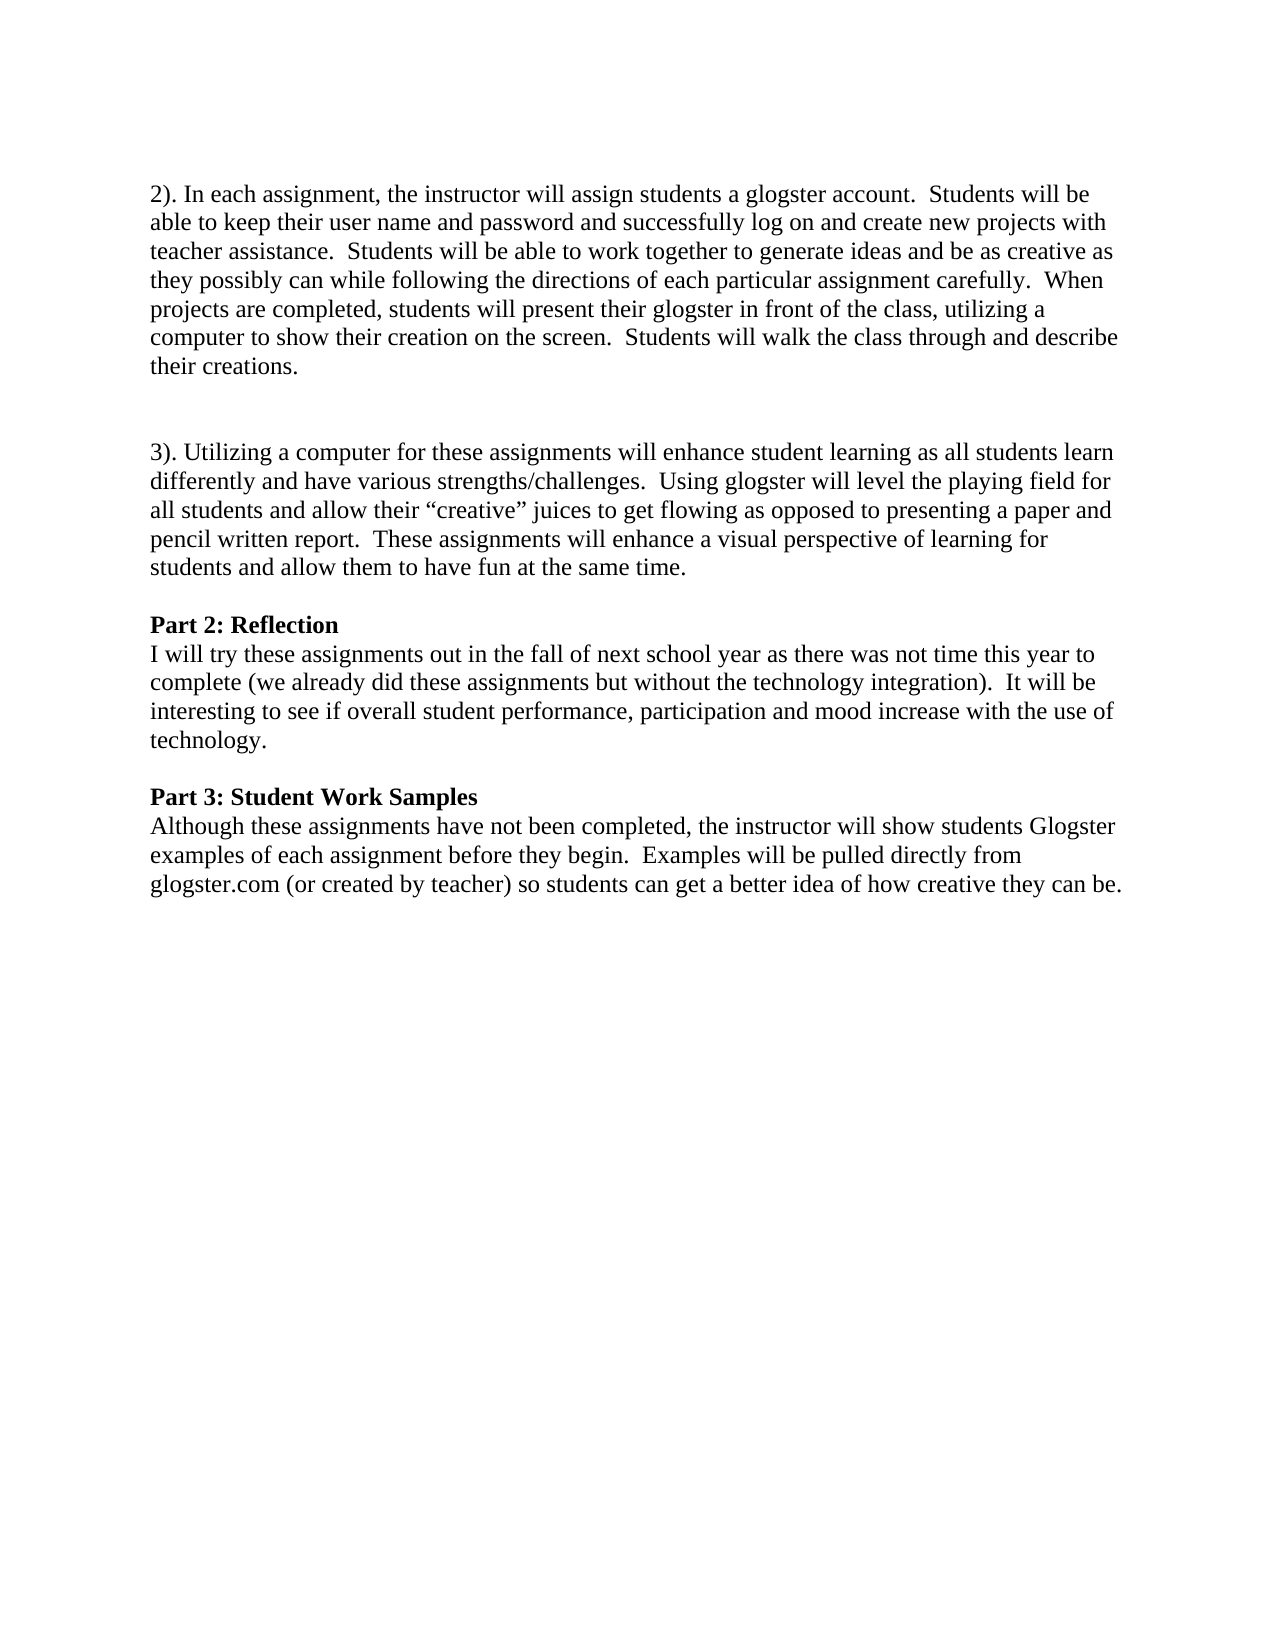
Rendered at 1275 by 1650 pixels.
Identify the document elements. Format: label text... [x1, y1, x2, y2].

text 2). In each assignment, the instructor will assign students a glogster account. Students will be able to keep their user name and password and successfully log on and create new projects with teacher assistance. Students will be able to work together to generate ideas and be as creative as they possibly can while following the directions of each particular assignment carefully. When projects are completed, students will present their glogster in front of the class, utilizing a computer to show their creation on the screen. Students will walk the class through and describe their creations. [150, 179, 1125, 380]
text Although these assignments have not been completed, the instructor will show students Glogster examples of each assignment before they begin. Examples will be pulled directly from glogster.com (or created by teacher) so students can get a better idea of how creative they can be. [150, 811, 1125, 897]
text 3). Utilizing a computer for these assignments will enhance student learning as all students learn differently and have various strengths/challenges. Using glogster will level the playing field for all students and allow their “creative” juices to get flowing as opposed to presenting a paper and pencil written report. These assignments will enhance a visual perspective of learning for students and allow them to have fun at the same time. [150, 437, 1125, 581]
text Part 3: Student Work Samples [150, 782, 1125, 811]
text Part 2: Reflection [150, 610, 1125, 639]
text I will try these assignments out in the fall of next school year as there was not time this year to complete (we already did these assignments but without the technology integration). It will be interesting to see if overall student performance, participation and mood increase with the use of technology. [150, 639, 1125, 754]
